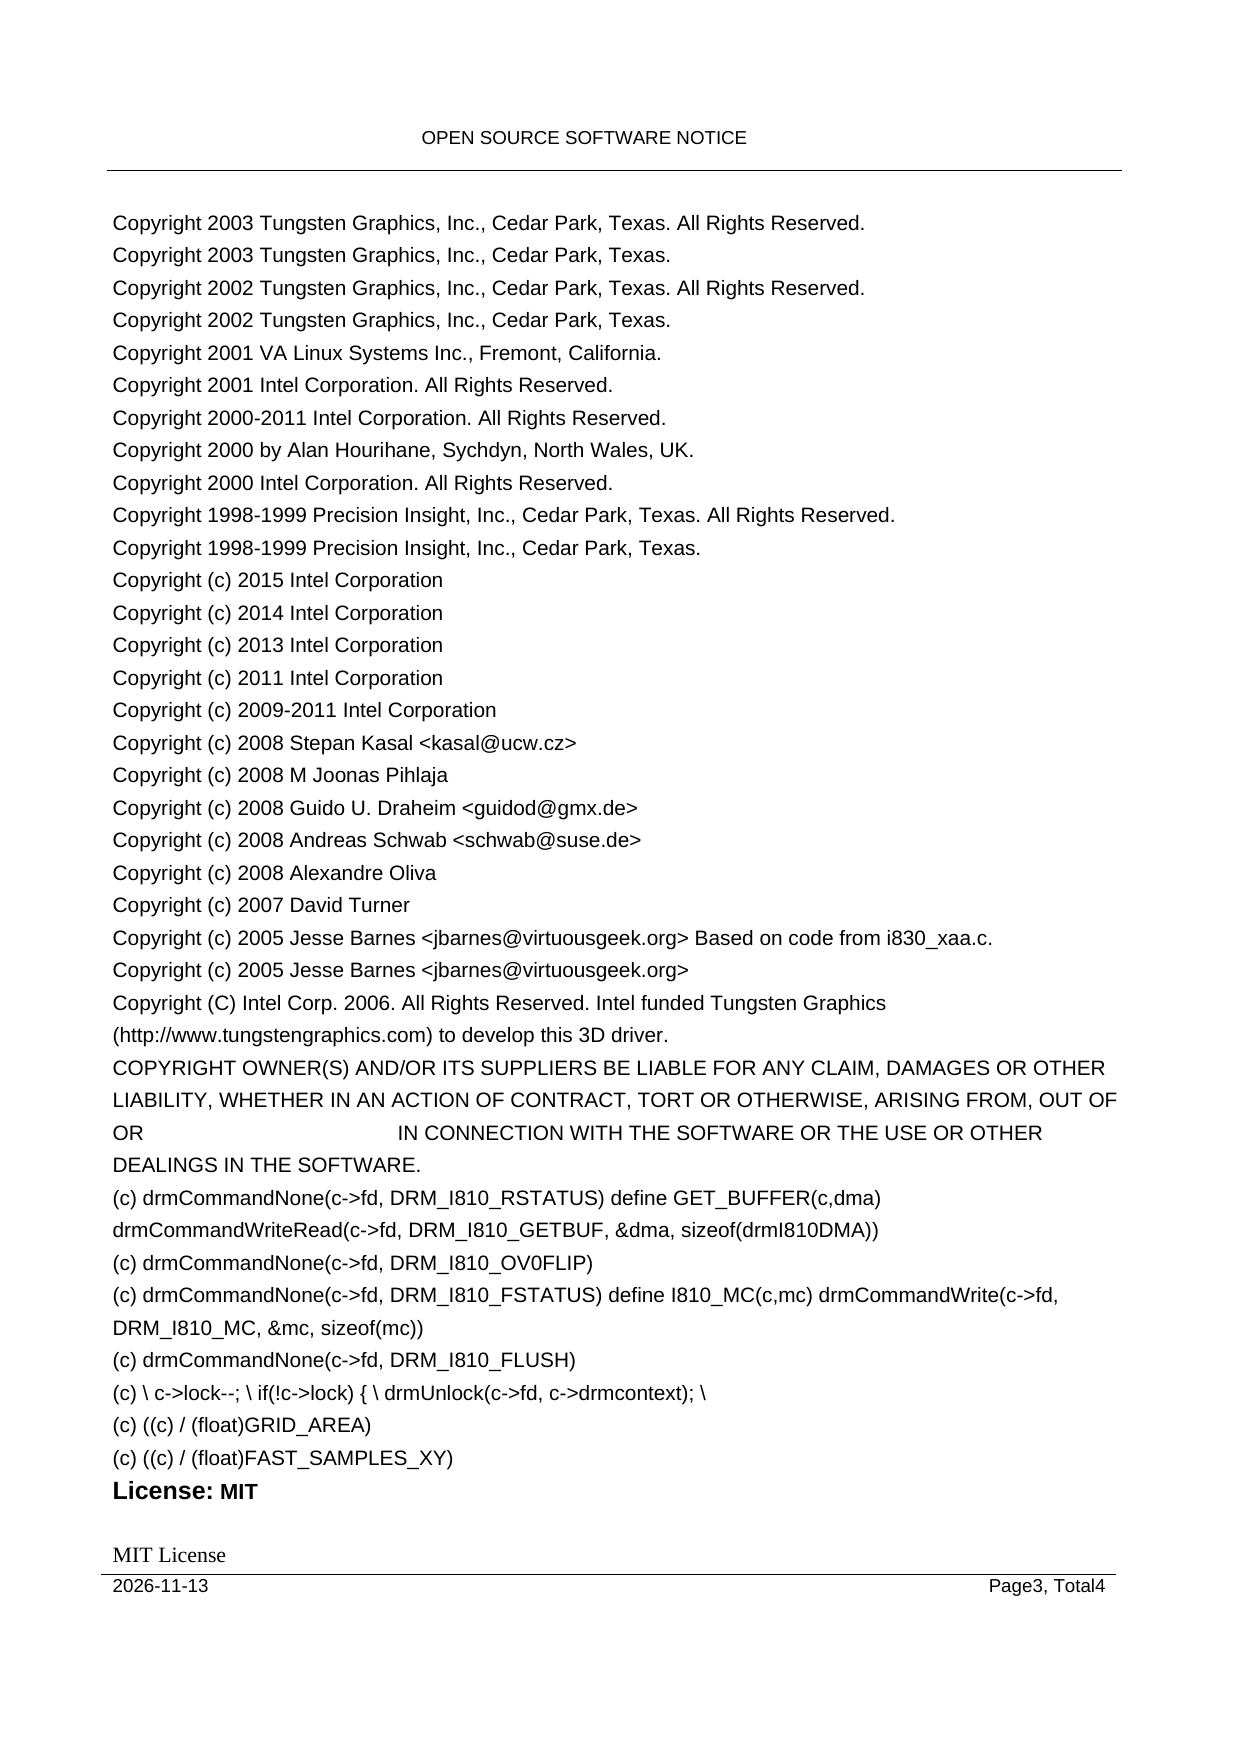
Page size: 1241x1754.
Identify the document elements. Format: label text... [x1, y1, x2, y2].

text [112, 1474, 1128, 1571]
text Copyright (c) 2013 Intel Corporation [112, 629, 1128, 661]
text (c) drmCommandNone(c->fd, DRM_I810_OV0FLIP) [112, 1246, 1128, 1279]
text (c) \ c->lock--; \ if(!c->lock) { \ drmUnlock(c->fd, c->drmcontext); \ [112, 1376, 1128, 1409]
text Copyright (c) 2008 M Joonas Pihlaja [112, 759, 1128, 791]
text (c) ((c) / (float)FAST_SAMPLES_XY) [112, 1441, 1128, 1474]
text Copyright 2001 Intel Corporation. All Rights Reserved. [112, 369, 1128, 401]
text COPYRIGHT OWNER(S) AND/OR ITS SUPPLIERS BE LIABLE FOR ANY CLAIM, DAMAGES OR OTHER LIABILITY, WHETHER IN AN ACTION OF CONTRACT, TORT OR OTHERWISE, ARISING FROM, OUT OF OR IN CONNECTION WITH THE SOFTWARE OR THE USE OR OTHER DEALINGS IN THE SOFTWARE. [112, 1051, 1128, 1181]
text Copyright (c) 2005 Jesse Barnes <jbarnes@virtuousgeek.org> Based on code from i830_xaa.c. [112, 921, 1128, 954]
text Copyright 2000 by Alan Hourihane, Sychdyn, North Wales, UK. [112, 434, 1128, 466]
text Copyright 1998-1999 Precision Insight, Inc., Cedar Park, Texas. All Rights Reserved. [112, 499, 1128, 531]
text Copyright 1998-1999 Precision Insight, Inc., Cedar Park, Texas. [112, 531, 1128, 564]
text Copyright (c) 2008 Andreas Schwab <schwab@suse.de> [112, 824, 1128, 856]
text Copyright 2002 Tungsten Graphics, Inc., Cedar Park, Texas. [112, 304, 1128, 336]
text (c) drmCommandNone(c->fd, DRM_I810_RSTATUS) define GET_BUFFER(c,dma) drmCommandWriteRead(c->fd, DRM_I810_GETBUF, &dma, sizeof(drmI810DMA)) [112, 1181, 1128, 1246]
text Copyright (c) 2008 Guido U. Draheim <guidod@gmx.de> [112, 791, 1128, 824]
text Copyright (c) 2011 Intel Corporation [112, 661, 1128, 694]
text (c) drmCommandNone(c->fd, DRM_I810_FLUSH) [112, 1344, 1128, 1376]
text Copyright 2003 Tungsten Graphics, Inc., Cedar Park, Texas. All Rights Reserved. [112, 206, 1128, 239]
text Copyright (c) 2005 Jesse Barnes <jbarnes@virtuousgeek.org> [112, 954, 1128, 986]
text Copyright 2000-2011 Intel Corporation. All Rights Reserved. [112, 401, 1128, 434]
text Copyright 2002 Tungsten Graphics, Inc., Cedar Park, Texas. All Rights Reserved. [112, 271, 1128, 304]
text Copyright (c) 2015 Intel Corporation [112, 564, 1128, 596]
text Copyright (c) 2009-2011 Intel Corporation [112, 694, 1128, 726]
text (c) ((c) / (float)GRID_AREA) [112, 1409, 1128, 1441]
text Copyright 2000 Intel Corporation. All Rights Reserved. [112, 466, 1128, 499]
text Copyright (c) 2007 David Turner [112, 889, 1128, 921]
text Copyright 2001 VA Linux Systems Inc., Fremont, California. [112, 336, 1128, 369]
text Copyright 2003 Tungsten Graphics, Inc., Cedar Park, Texas. [112, 239, 1128, 271]
text Copyright (c) 2008 Stepan Kasal <kasal@ucw.cz> [112, 726, 1128, 759]
text Copyright (C) Intel Corp. 2006. All Rights Reserved. Intel funded Tungsten Graphics (http://www.tungstengraphics.com) to develop this 3D driver. [112, 986, 1128, 1051]
text Copyright (c) 2008 Alexandre Oliva [112, 856, 1128, 889]
text (c) drmCommandNone(c->fd, DRM_I810_FSTATUS) define I810_MC(c,mc) drmCommandWrite(c->fd, DRM_I810_MC, &mc, sizeof(mc)) [112, 1279, 1128, 1344]
text Copyright (c) 2014 Intel Corporation [112, 596, 1128, 629]
